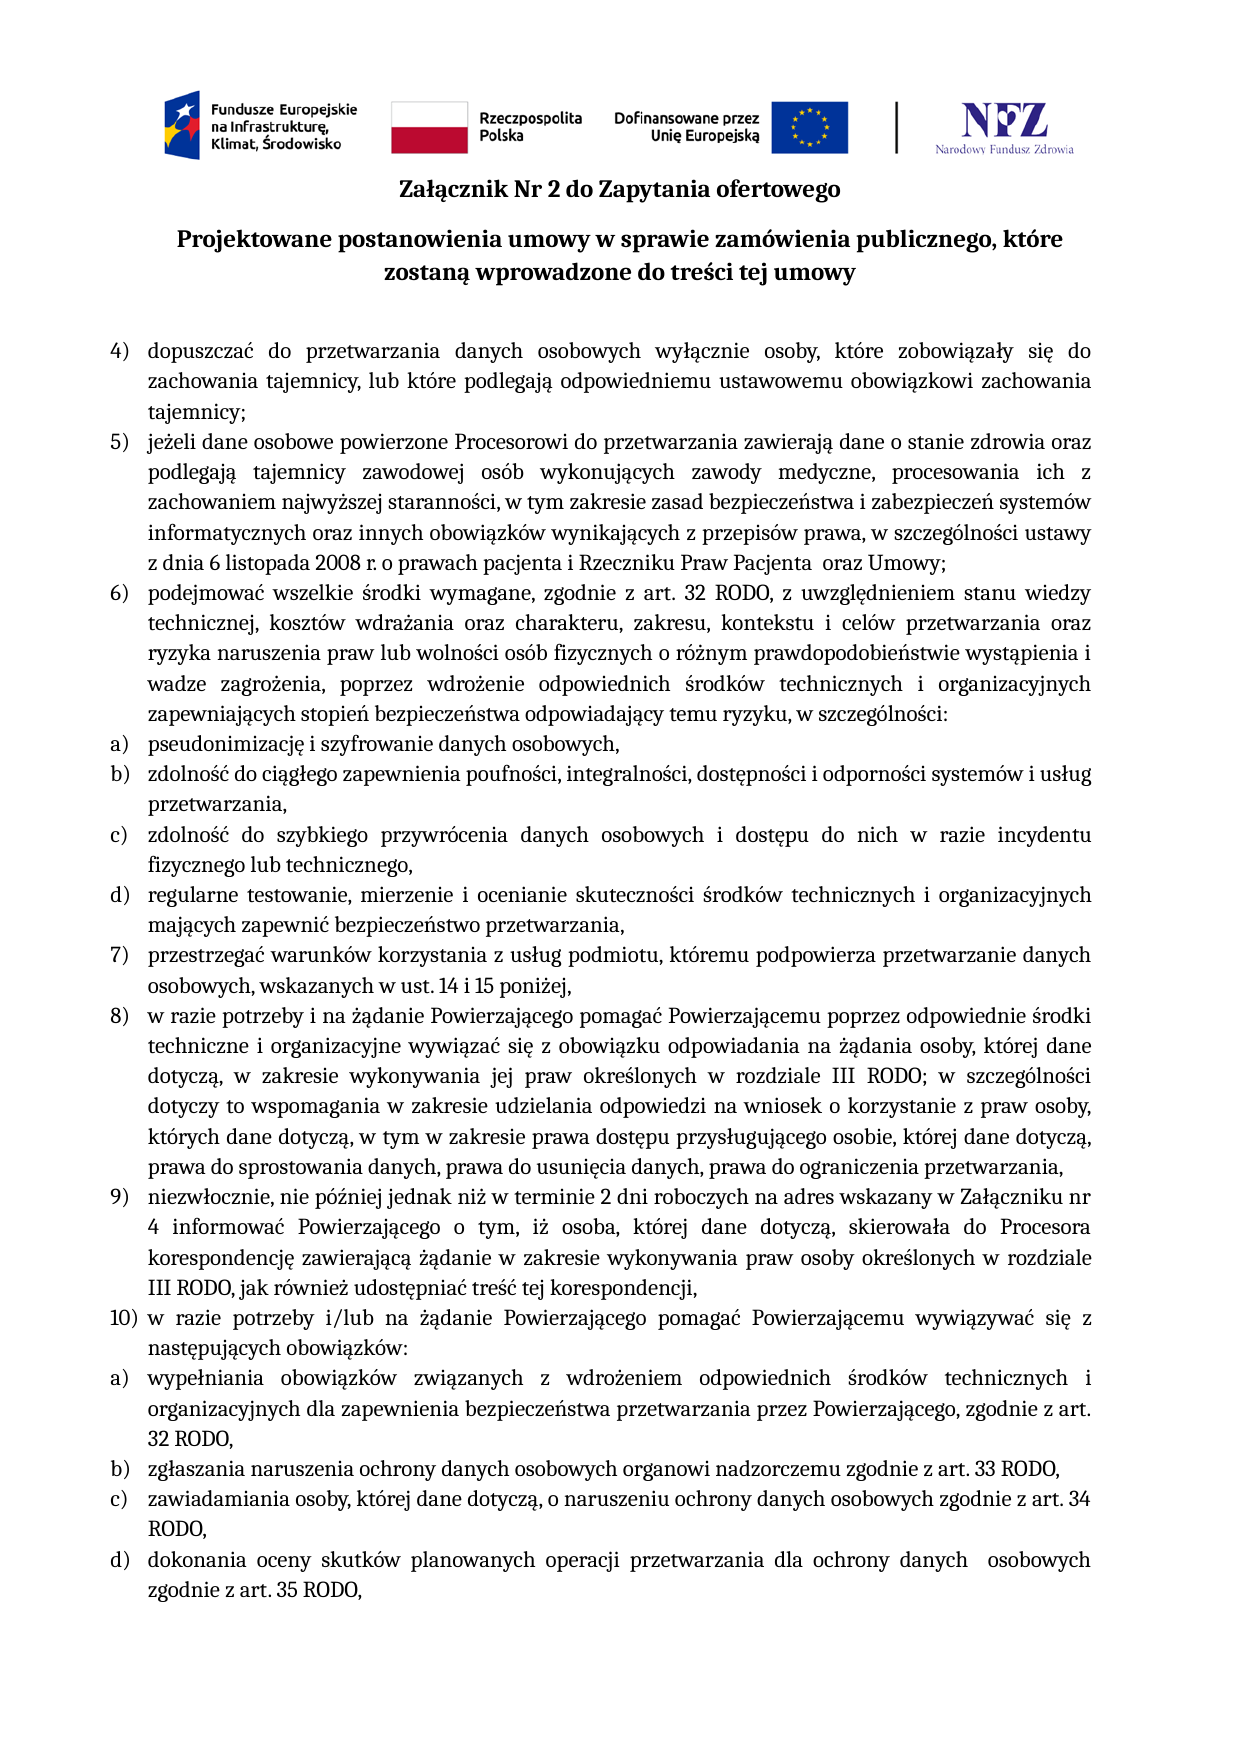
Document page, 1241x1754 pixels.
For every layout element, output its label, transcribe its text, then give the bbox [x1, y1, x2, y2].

list zdolność do szybkiego przywrócenia danych osobowych i dostępu do nich w razie incydentu fizycznego lub technicznego, [110, 821, 1093, 878]
list pseudonimizację i szyfrowanie danych osobowych, [110, 731, 1093, 757]
list w razie potrzeby i/lub na żądanie Powierzającego pomagać Powierzającemu wywiązywać się z następujących obowiązków: [110, 1305, 1093, 1361]
list regularne testowanie, mierzenie i ocenianie skuteczności środków technicznych i organizacyjnych mających zapewnić bezpieczeństwo przetwarzania, [110, 882, 1093, 938]
list w razie potrzeby i na żądanie Powierzającego pomagać Powierzającemu poprzez odpowiednie środki techniczne i organizacyjne wywiązać się z obowiązku odpowiadania na żądania osoby, której dane dotyczą, w zakresie wykonywania jej praw określonych w rozdziale III RODO; w szczególności dotyczy to wspomagania w zakresie udzielania odpowiedzi na wniosek o korzystanie z praw osoby, których dane dotyczą, w tym w zakresie prawa dostępu przysługującego osobie, której dane dotyczą, prawa do sprostowania danych, prawa do usunięcia danych, prawa do ograniczenia przetwarzania, [110, 1003, 1093, 1180]
list podejmować wszelkie środki wymagane, zgodnie z art. 32 RODO, z uwzględnieniem stanu wiedzy technicznej, kosztów wdrażania oraz charakteru, zakresu, kontekstu i celów przetwarzania oraz ryzyka naruszenia praw lub wolności osób fizycznych o różnym prawdopodobieństwie wystąpienia i wadze zagrożenia, poprzez wdrożenie odpowiednich środków technicznych i organizacyjnych zapewniających stopień bezpieczeństwa odpowiadający temu ryzyku, w szczególności: [110, 580, 1093, 727]
list niezwłocznie, nie później jednak niż w terminie 2 dni roboczych na adres wskazany w Załączniku nr 4 informować Powierzającego o tym, iż osoba, której dane dotyczą, skierowała do Procesora korespondencję zawierającą żądanie w zakresie wykonywania praw osoby określonych w rozdziale III RODO, jak również udostępniać treść tej korespondencji, [110, 1184, 1093, 1301]
list jeżeli dane osobowe powierzone Procesorowi do przetwarzania zawierają dane o stanie zdrowia oraz podlegają tajemnicy zawodowej osób wykonujących zawody medyczne, procesowania ich z zachowaniem najwyższej staranności, w tym zakresie zasad bezpieczeństwa i zabezpieczeń systemów informatycznych oraz innych obowiązków wynikających z przepisów prawa, w szczególności ustawy z dnia 6 listopada 2008 r. o prawach pacjenta i Rzeczniku Praw Pacjenta oraz Umowy; [110, 429, 1093, 576]
list przestrzegać warunków korzystania z usług podmiotu, któremu podpowierza przetwarzanie danych osobowych, wskazanych w ust. 14 i 15 poniżej, [110, 942, 1093, 999]
list wypełniania obowiązków związanych z wdrożeniem odpowiednich środków technicznych i organizacyjnych dla zapewnienia bezpieczeństwa przetwarzania przez Powierzającego, zgodnie z art. 32 RODO, [110, 1365, 1093, 1452]
list zgłaszania naruszenia ochrony danych osobowych organowi nadzorczemu zgodnie z art. 33 RODO, [110, 1456, 1093, 1482]
list zdolność do ciągłego zapewnienia poufności, integralności, dostępności i odporności systemów i usług przetwarzania, [110, 761, 1093, 818]
list zawiadamiania osoby, której dane dotyczą, o naruszeniu ochrony danych osobowych zgodnie z art. 34 RODO, [110, 1486, 1093, 1543]
list dopuszczać do przetwarzania danych osobowych wyłącznie osoby, które zobowiązały się do zachowania tajemnicy, lub które podlegają odpowiedniemu ustawowemu obowiązkowi zachowania tajemnicy; [110, 338, 1093, 425]
list dokonania oceny skutków planowanych operacji przetwarzania dla ochrony danych osobowych zgodnie z art. 35 RODO, [110, 1546, 1093, 1603]
